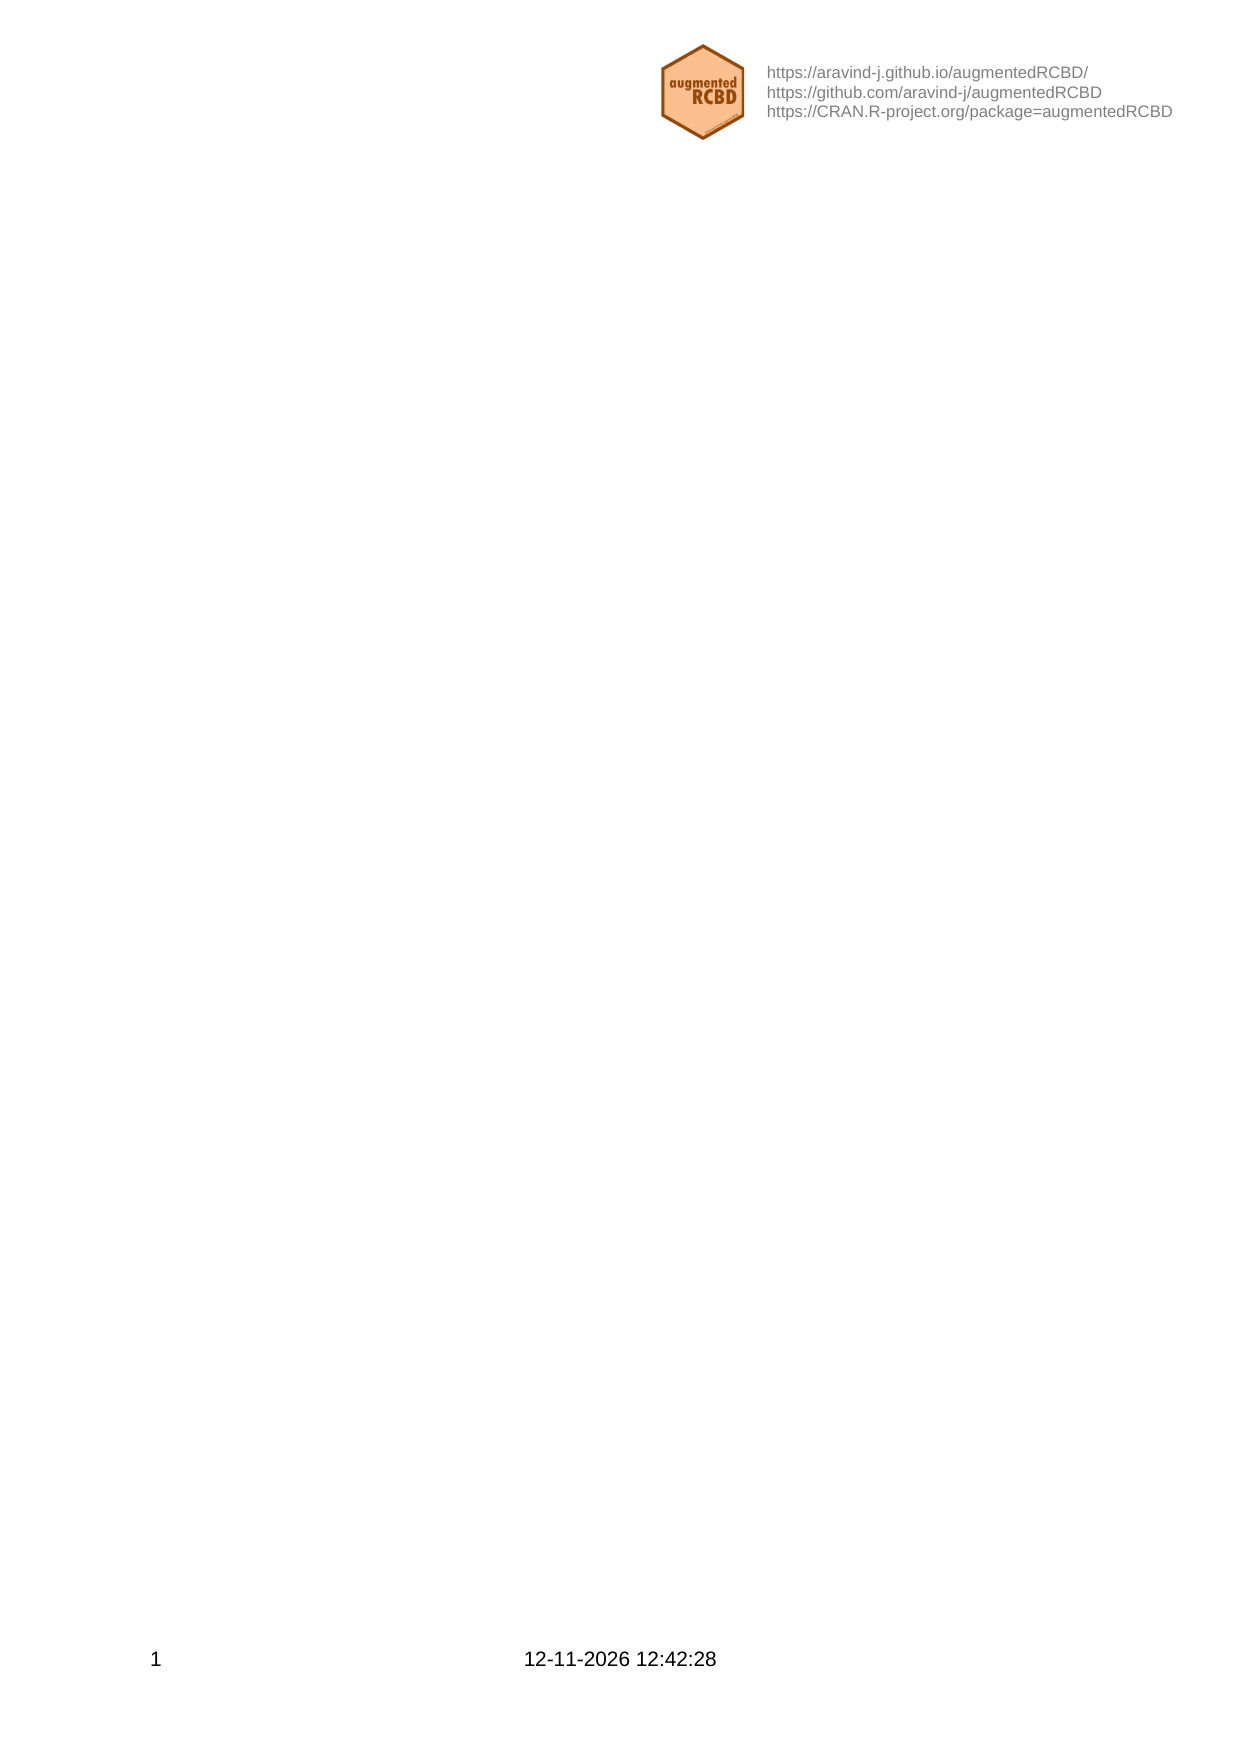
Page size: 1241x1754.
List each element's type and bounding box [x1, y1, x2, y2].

picture [661, 44, 745, 140]
